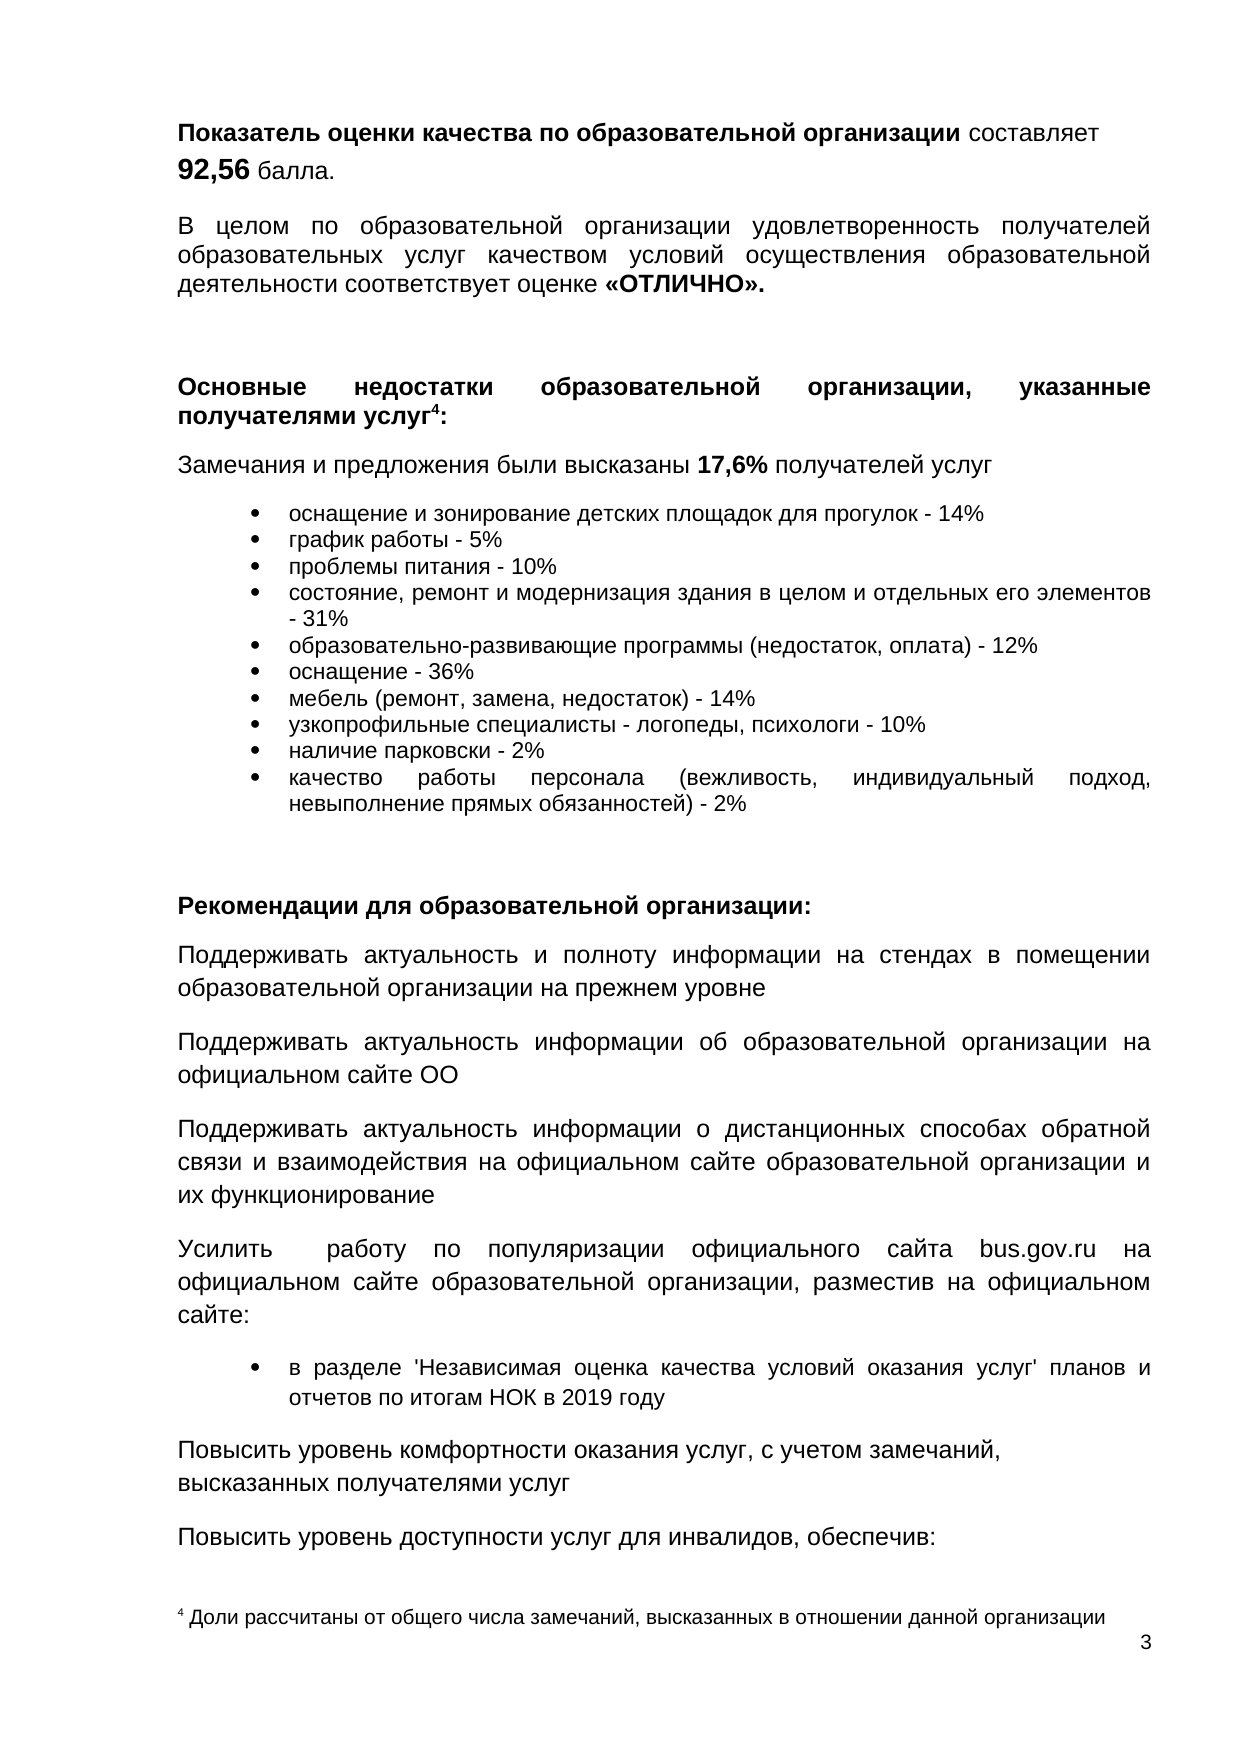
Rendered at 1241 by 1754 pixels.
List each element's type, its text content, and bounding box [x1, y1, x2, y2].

text Поддерживать актуальность информации о дистанционных способах обратной связи и взаимодействия на официальном сайте образовательной организации и их функционирование [177, 1114, 1152, 1209]
list качество работы персонала (вежливость, индивидуальный подход, невыполнение прямых обязанностей) - 2% [251, 763, 1152, 816]
text Основные недостатки образовательной организации, указанные получателями услуг: [177, 372, 1152, 429]
list оснащение - 36% [251, 658, 1152, 684]
list проблемы питания - 10% [251, 553, 1152, 579]
text Повысить уровень комфортности оказания услуг, с учетом замечаний, высказанных получателями услуг [177, 1435, 1152, 1497]
list оснащение и зонирование детских площадок для прогулок - 14% [251, 500, 1152, 526]
list график работы - 5% [251, 526, 1152, 553]
text Показатель оценки качества по образовательной организации составляет 92,56 балла. [177, 118, 1152, 185]
text Замечания и предложения были высказаны 17,6% получателей услуг [177, 450, 1152, 479]
text Поддерживать актуальность и полноту информации на стендах в помещении образовательной организации на прежнем уровне [177, 940, 1152, 1002]
list состояние, ремонт и модернизация здания в целом и отдельных его элементов - 31% [251, 579, 1152, 632]
text Рекомендации для образовательной организации: [177, 891, 1152, 919]
list узкопрофильные специалисты - логопеды, психологи - 10% [251, 711, 1152, 737]
text Усилить работу по популяризации официального сайта bus.gov.ru на официальном сайте образовательной организации, разместив на официальном сайте: [177, 1234, 1152, 1329]
text В целом по образовательной организации удовлетворенность получателей образовательных услуг качеством условий осуществления образовательной деятельности соответствует оценке «ОТЛИЧНО». [177, 211, 1152, 297]
list наличие парковски - 2% [251, 737, 1152, 763]
list в разделе 'Независимая оценка качества условий оказания услуг' планов и отчетов по итогам НОК в 2019 году [251, 1354, 1152, 1411]
list мебель (ремонт, замена, недостаток) - 14% [251, 684, 1152, 711]
text Повысить уровень доступности услуг для инвалидов, обеспечив: [177, 1522, 1152, 1551]
list образовательно-развивающие программы (недостаток, оплата) - 12% [251, 632, 1152, 658]
text Поддерживать актуальность информации об образовательной организации на официальном сайте ОО [177, 1027, 1152, 1089]
